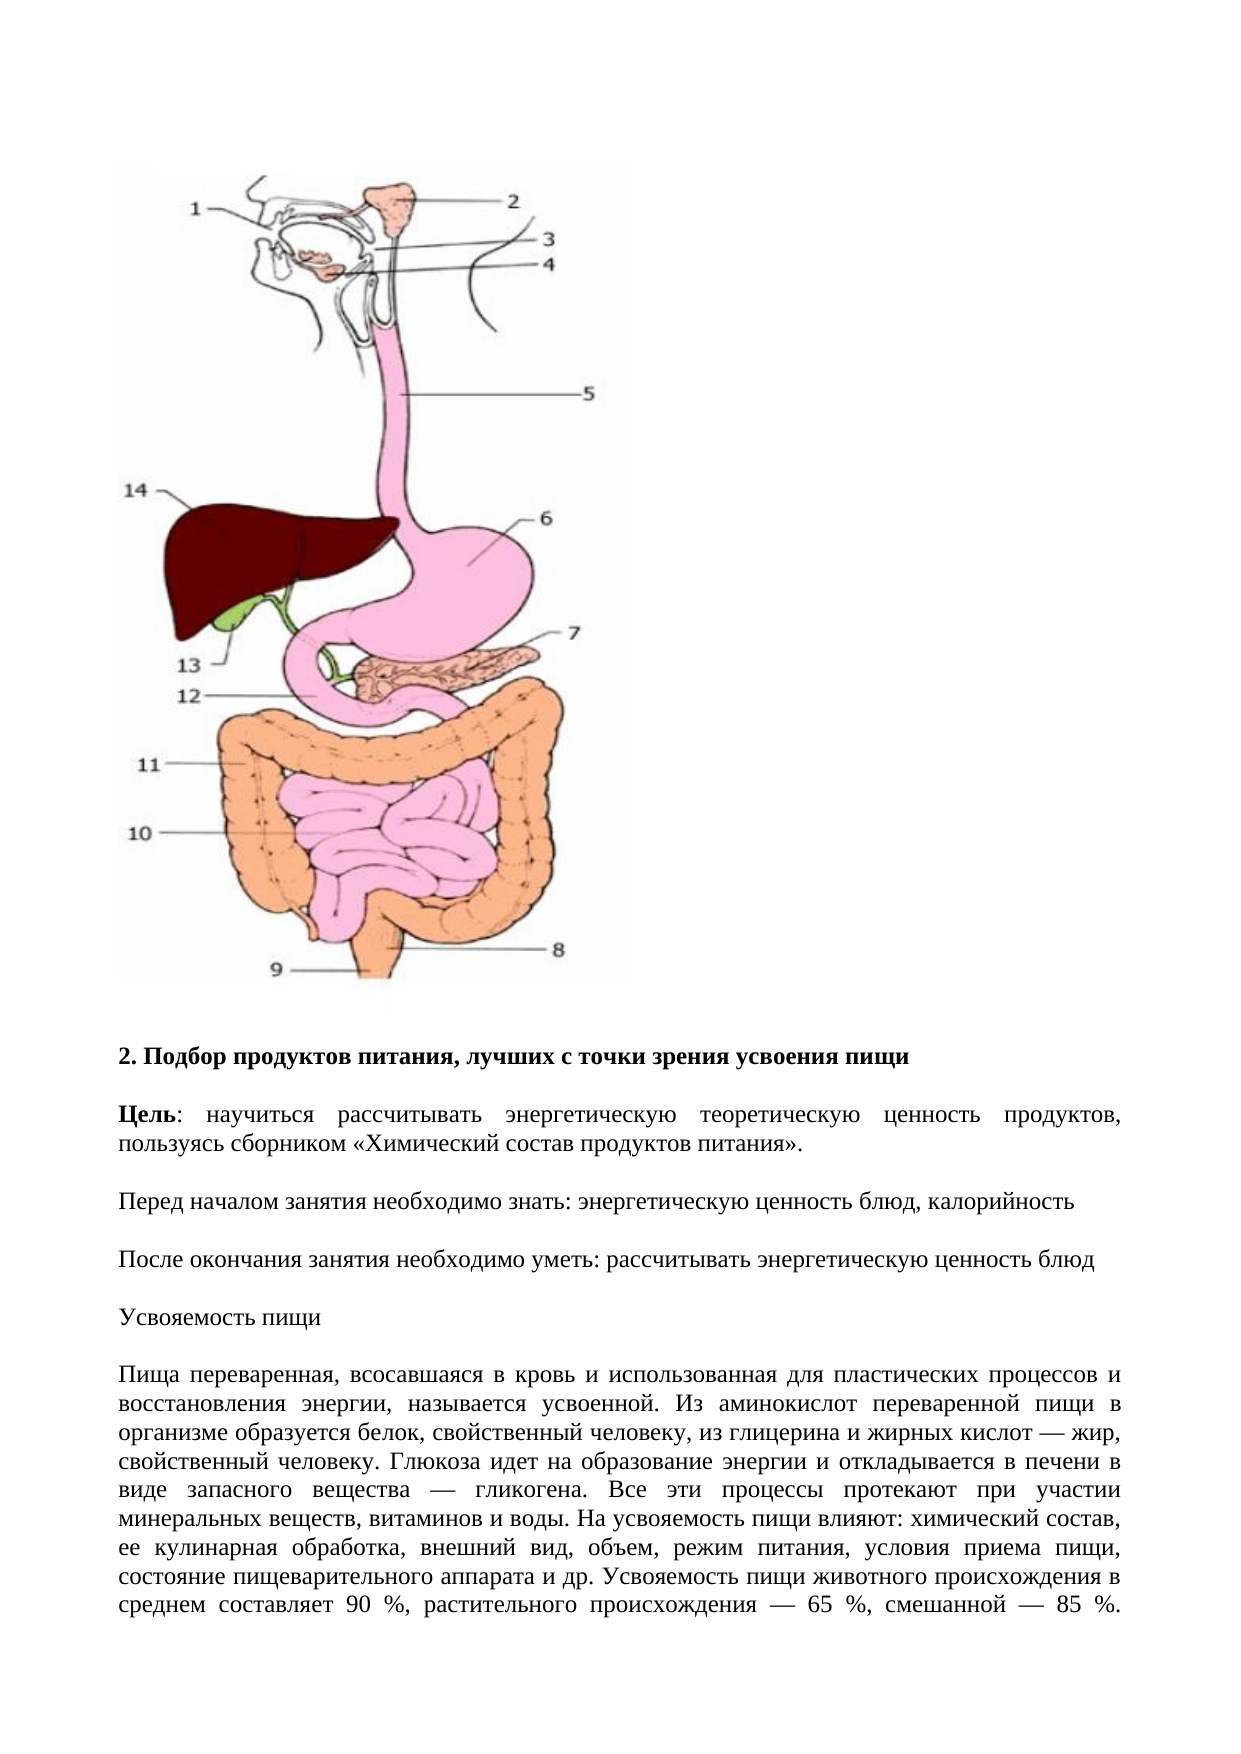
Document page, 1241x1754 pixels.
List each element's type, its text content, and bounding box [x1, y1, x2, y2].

text Цель: научиться рассчитывать энергетическую теоретическую ценность продуктов, пользуясь сборником «Химический состав продуктов питания». [118, 1099, 1122, 1157]
text Усвояемость пищи [118, 1302, 1122, 1330]
text После окончания занятия необходимо уметь: рассчитывать энергетическую ценность блюд [118, 1244, 1122, 1272]
text 2. Подбор продуктов питания, лучших с точки зрения усвоения пищи [118, 1041, 1122, 1070]
picture [118, 160, 631, 1012]
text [118, 1359, 1122, 1618]
text Перед началом занятия необходимо знать: энергетическую ценность блюд, калорийность [118, 1186, 1122, 1214]
